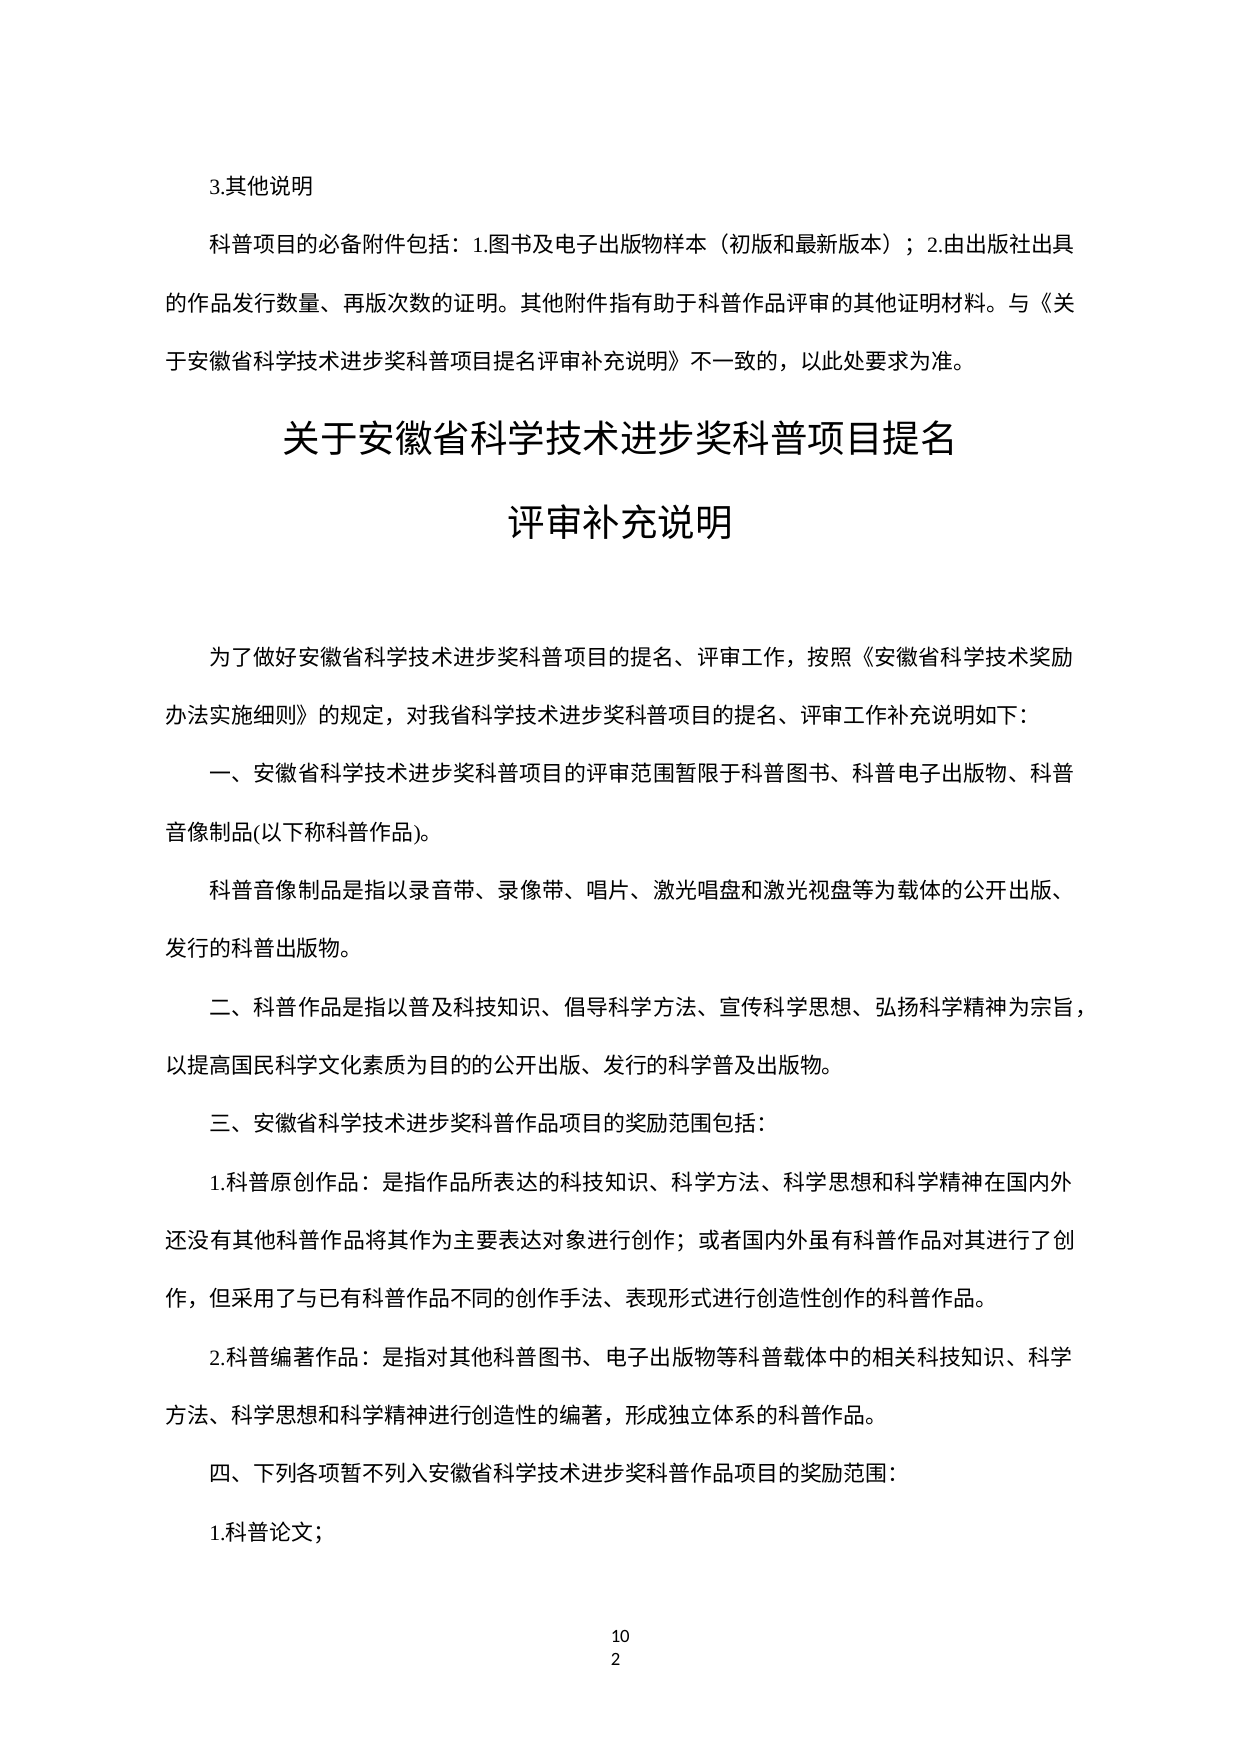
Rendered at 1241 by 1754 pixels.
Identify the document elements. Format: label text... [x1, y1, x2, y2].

text 2.科普编著作品：是指对其他科普图书、电子出版物等科普载体中的相关科技知识、科学方法、科学思想和科学精神进行创造性的编著，形成独立体系的科普作品。 [165, 1318, 1075, 1435]
text 科普音像制品是指以录音带、录像带、唱片、激光唱盘和激光视盘等为载体的公开出版、发行的科普出版物。 [165, 852, 1075, 968]
text 1.科普原创作品：是指作品所表达的科技知识、科学方法、科学思想和科学精神在国内外还没有其他科普作品将其作为主要表达对象进行创作；或者国内外虽有科普作品对其进行了创作，但采用了与已有科普作品不同的创作手法、表现形式进行创造性创作的科普作品。 [165, 1143, 1075, 1318]
text 科普项目的必备附件包括：1.图书及电子出版物样本（初版和最新版本）；2.由出版社出具的作品发行数量、再版次数的证明。其他附件指有助于科普作品评审的其他证明材料。与《关于安徽省科学技术进步奖科普项目提名评审补充说明》不一致的，以此处要求为准。 [165, 206, 1075, 381]
text 3.其他说明 [165, 148, 1075, 206]
subtitle 评审补充说明 [165, 489, 1075, 548]
text 四、下列各项暂不列入安徽省科学技术进步奖科普作品项目的奖励范围： [165, 1435, 1075, 1493]
subtitle 关于安徽省科学技术进步奖科普项目提名 [165, 406, 1075, 464]
text 1.科普论文； [165, 1493, 1075, 1552]
text 为了做好安徽省科学技术进步奖科普项目的提名、评审工作，按照《安徽省科学技术奖励办法实施细则》的规定，对我省科学技术进步奖科普项目的提名、评审工作补充说明如下： [165, 618, 1075, 735]
text 三、安徽省科学技术进步奖科普作品项目的奖励范围包括： [165, 1085, 1075, 1143]
text 二、科普作品是指以普及科技知识、倡导科学方法、宣传科学思想、弘扬科学精神为宗旨，以提高国民科学文化素质为目的的公开出版、发行的科学普及出版物。 [165, 968, 1075, 1085]
text 一、安徽省科学技术进步奖科普项目的评审范围暂限于科普图书、科普电子出版物、科普音像制品(以下称科普作品)。 [165, 735, 1075, 852]
